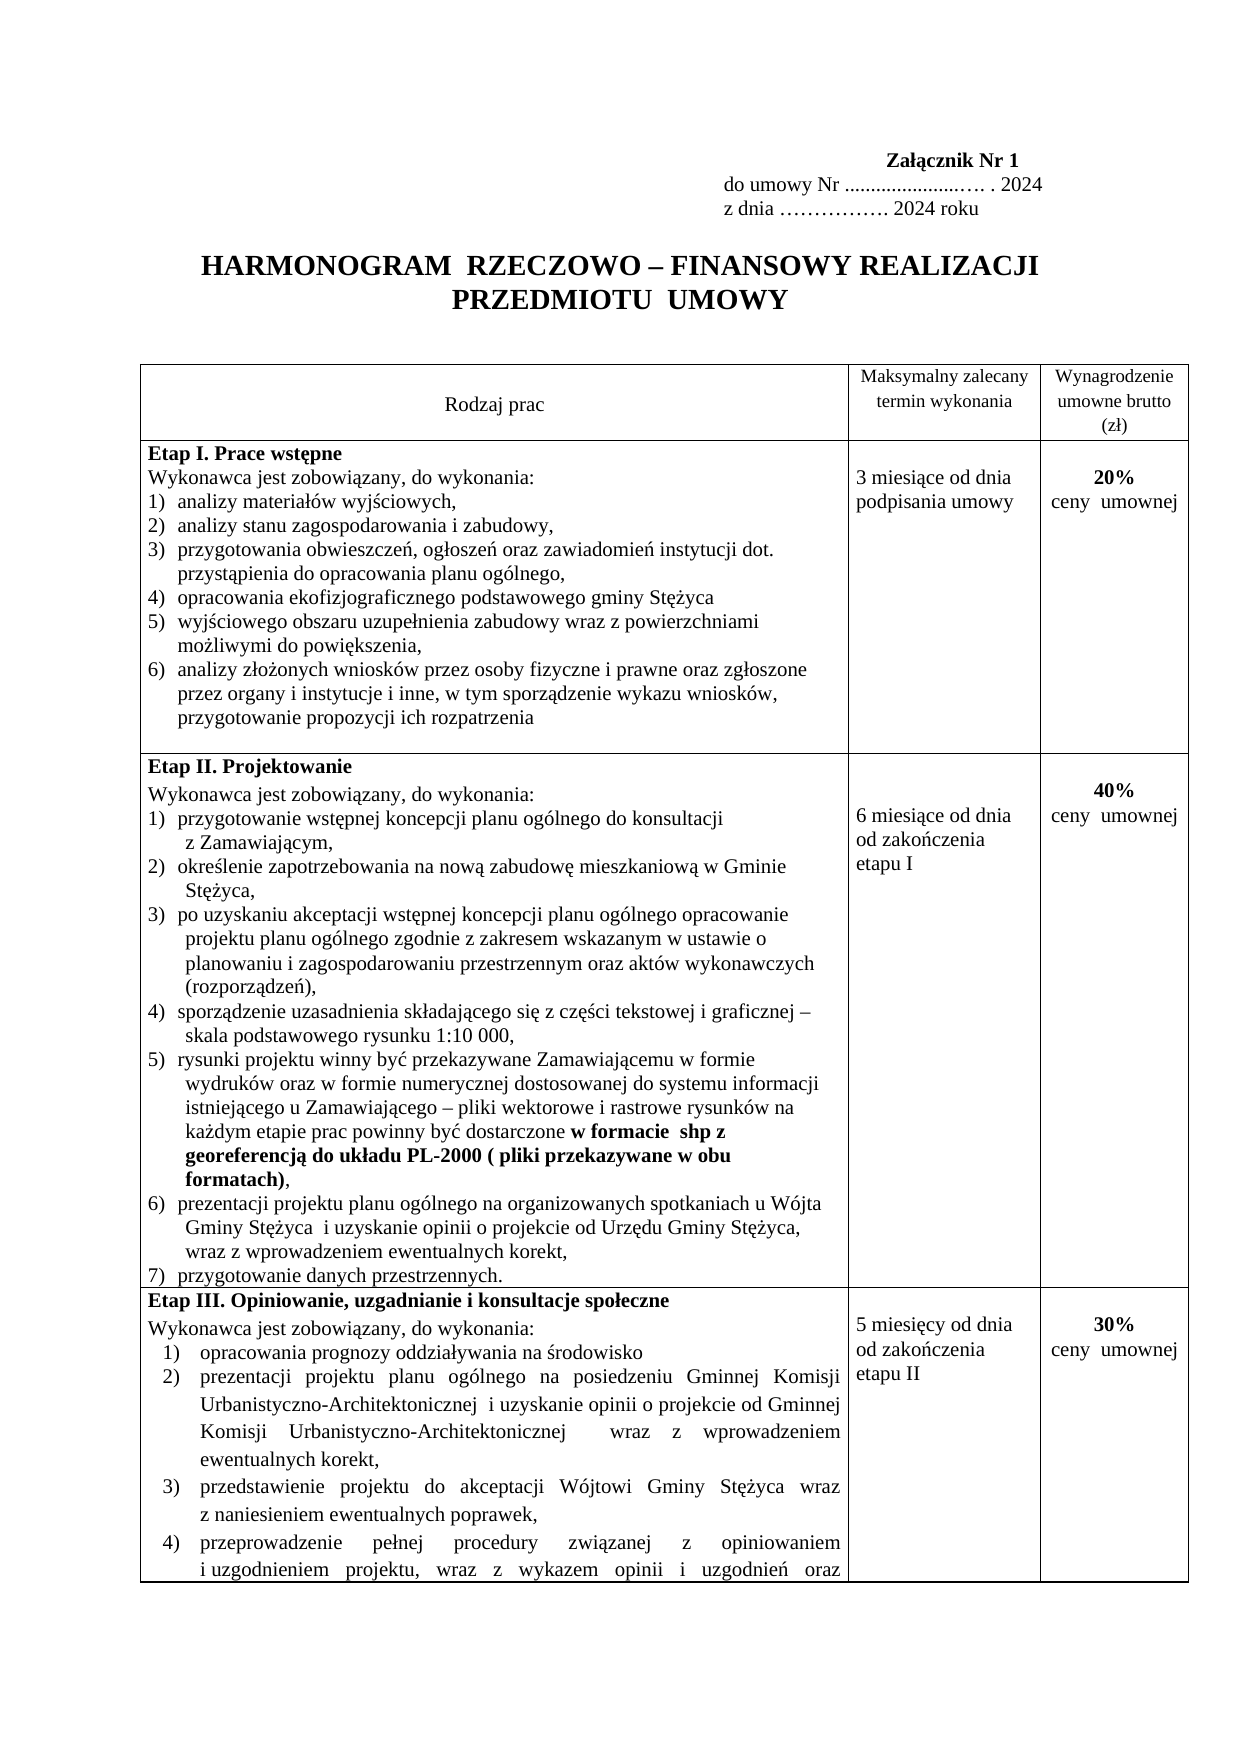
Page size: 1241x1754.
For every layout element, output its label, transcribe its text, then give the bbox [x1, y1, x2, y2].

text HARMONOGRAM RZECZOWO – FINANSOWY REALIZACJI PRZEDMIOTU UMOWY [148, 248, 1093, 316]
table_cell Etap II. Projektowanie Wykonawca jest zobowiązany, do wykonania: przygotowanie wstępnej koncepcji planu ogólnego do konsultacji z Zamawiającym, określenie zapotrzebowania na nową zabudowę mieszkaniową w Gminie Stężyca, po uzyskaniu akceptacji wstępnej koncepcji planu ogólnego opracowanie projektu planu ogólnego zgodnie z zakresem wskazanym w ustawie o planowaniu i zagospodarowaniu przestrzennym oraz aktów wykonawczych (rozporządzeń), sporządzenie uzasadnienia składającego się z części tekstowej i graficznej – skala podstawowego rysunku 1:10 000, rysunki projektu winny być przekazywane Zamawiającemu w formie wydruków oraz w formie numerycznej dostosowanej do systemu informacji istniejącego u Zamawiającego – pliki wektorowe i rastrowe rysunków na każdym etapie prac powinny być dostarczone w formacie shp z georeferencją do układu PL-2000 ( pliki przekazywane w obu formatach), prezentacji projektu planu ogólnego na organizowanych spotkaniach u Wójta Gminy Stężyca i uzyskanie opinii o projekcie od Urzędu Gminy Stężyca, wraz z wprowadzeniem ewentualnych korekt, przygotowanie danych przestrzennych. [141, 754, 848, 1287]
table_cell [849, 1288, 1040, 1581]
table_header Maksymalny zalecany termin wykonania [849, 365, 1040, 439]
table_header Wynagrodzenie umowne brutto (zł) [1041, 365, 1188, 439]
table_cell 30% ceny umownej [1041, 1288, 1188, 1581]
table_header Rodzaj prac [141, 365, 848, 439]
table_cell Etap I. Prace wstępne Wykonawca jest zobowiązany, do wykonania: analizy materiałów wyjściowych, analizy stanu zagospodarowania i zabudowy, przygotowania obwieszczeń, ogłoszeń oraz zawiadomień instytucji dot. przystąpienia do opracowania planu ogólnego, opracowania ekofizjograficznego podstawowego gminy Stężyca wyjściowego obszaru uzupełnienia zabudowy wraz z powierzchniami możliwymi do powiększenia, analizy złożonych wniosków przez osoby fizyczne i prawne oraz zgłoszone przez organy i instytucje i inne, w tym sporządzenie wykazu wniosków, przygotowanie propozycji ich rozpatrzenia [141, 441, 848, 753]
table_cell 20% ceny umownej [1041, 441, 1188, 753]
text do umowy Nr ......................…. . 2024 z dnia ……………. 2024 roku [723, 172, 1093, 220]
table_cell 3 miesiące od dnia podpisania umowy [849, 441, 1040, 753]
table_cell 6 miesiące od dnia od zakończenia etapu I [849, 754, 1040, 1287]
table_cell 40% ceny umownej [1041, 754, 1188, 1287]
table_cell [141, 1288, 848, 1581]
text Załącznik Nr 1 [812, 148, 1093, 172]
